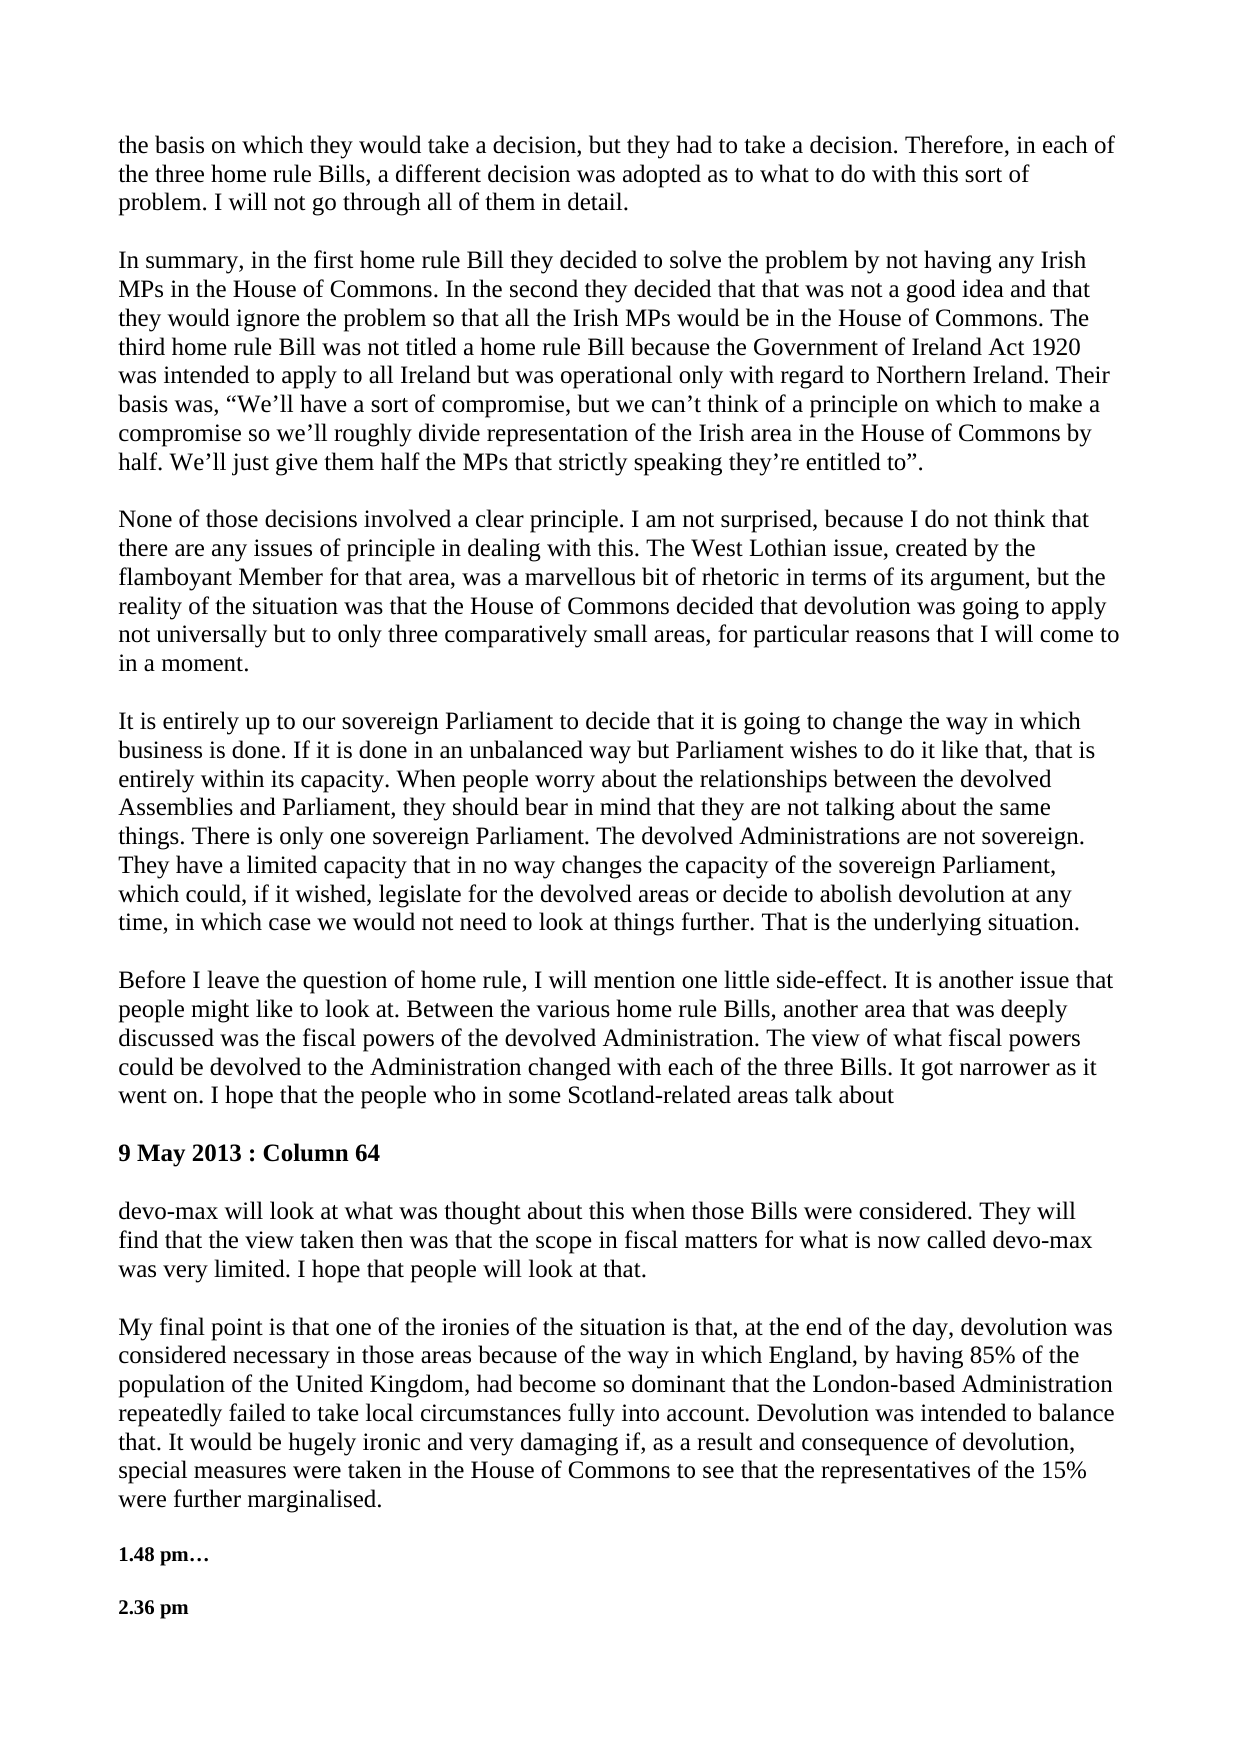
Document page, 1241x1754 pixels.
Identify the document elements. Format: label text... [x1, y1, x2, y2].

text In summary, in the first home rule Bill they decided to solve the problem by not having any Irish MPs in the House of Commons. In the second they decided that that was not a good idea and that they would ignore the problem so that all the Irish MPs would be in the House of Commons. The third home rule Bill was not titled a home rule Bill because the Government of Ireland Act 1920 was intended to apply to all Ireland but was operational only with regard to Northern Ireland. Their basis was, “We’ll have a sort of compromise, but we can’t think of a principle on which to make a compromise so we’ll roughly divide representation of the Irish area in the House of Commons by half. We’ll just give them half the MPs that strictly speaking they’re entitled to”. [118, 245, 1122, 475]
text 9 May 2013 : Column 64 [118, 1138, 1122, 1167]
text Before I leave the question of home rule, I will mention one little side-effect. It is another issue that people might like to look at. Between the various home rule Bills, another area that was deeply discussed was the fiscal powers of the devolved Administration. The view of what fiscal powers could be devolved to the Administration changed with each of the three Bills. It got narrower as it went on. I hope that the people who in some Scotland-related areas talk about [118, 965, 1122, 1109]
text My final point is that one of the ironies of the situation is that, at the end of the day, devolution was considered necessary in those areas because of the way in which England, by having 85% of the population of the United Kingdom, had become so dominant that the London-based Administration repeatedly failed to take local circumstances fully into account. Devolution was intended to balance that. It would be hugely ironic and very damaging if, as a result and consequence of devolution, special measures were taken in the House of Commons to see that the representatives of the 15% were further marginalised. [118, 1312, 1122, 1513]
text It is entirely up to our sovereign Parliament to decide that it is going to change the way in which business is done. If it is done in an unbalanced way but Parliament wishes to do it like that, that is entirely within its capacity. When people worry about the relationships between the devolved Assemblies and Parliament, they should bear in mind that they are not talking about the same things. There is only one sovereign Parliament. The devolved Administrations are not sovereign. They have a limited capacity that in no way changes the capacity of the sovereign Parliament, which could, if it wished, legislate for the devolved areas or decide to abolish devolution at any time, in which case we would not need to look at things further. That is the underlying situation. [118, 706, 1122, 936]
text devo-max will look at what was thought about this when those Bills were considered. They will find that the view taken then was that the scope in fiscal matters for what is now called devo-max was very limited. I hope that people will look at that. [118, 1196, 1122, 1282]
text 1.48 pm… [118, 1542, 1122, 1566]
text 2.36 pm [118, 1595, 1122, 1619]
text None of those decisions involved a clear principle. I am not surprised, because I do not think that there are any issues of principle in dealing with this. The West Lothian issue, created by the flamboyant Member for that area, was a marvellous bit of rhetoric in terms of its argument, but the reality of the situation was that the House of Commons decided that devolution was going to apply not universally but to only three comparatively small areas, for particular reasons that I will come to in a moment. [118, 504, 1122, 677]
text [118, 130, 1122, 216]
